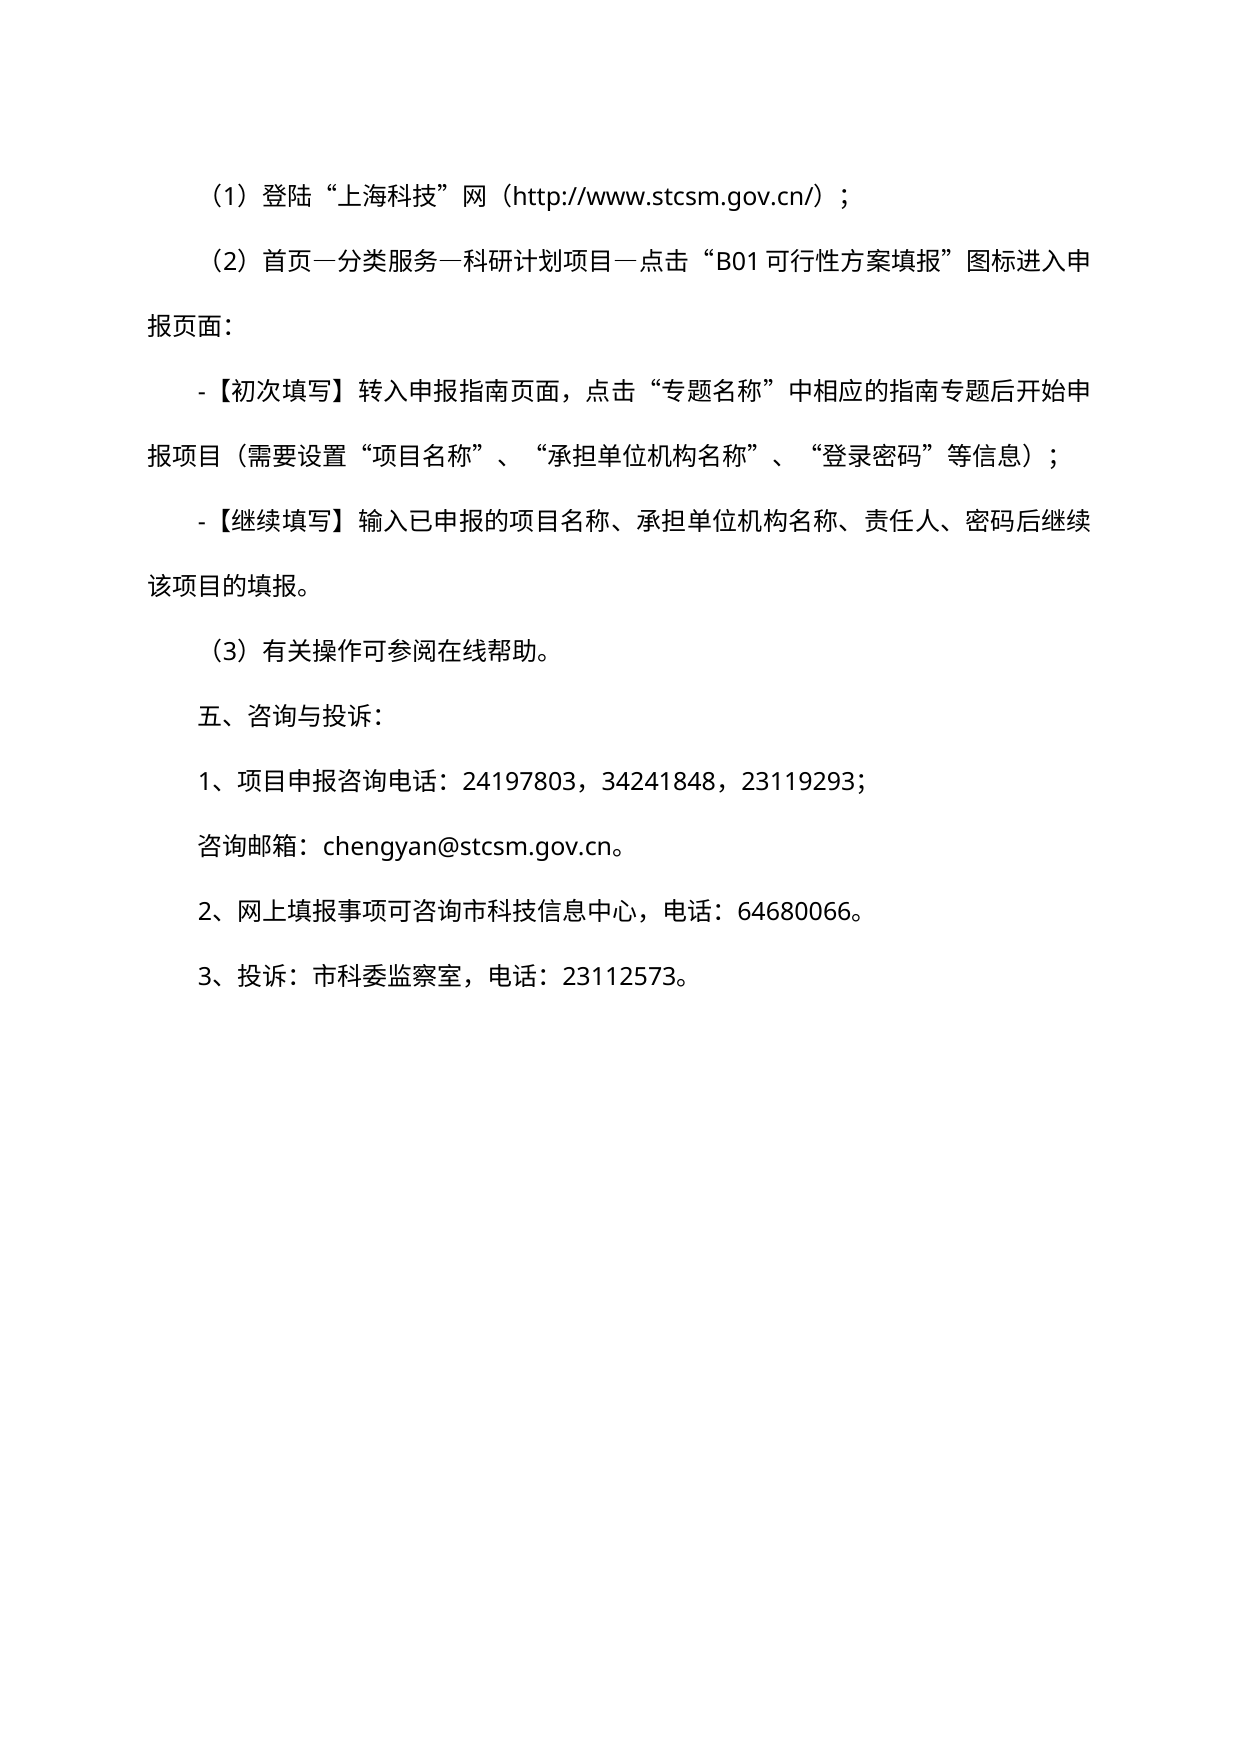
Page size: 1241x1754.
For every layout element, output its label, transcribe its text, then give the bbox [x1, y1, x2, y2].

text （2）首页—分类服务—科研计划项目—点击“B01可行性方案填报”图标进入申报页面： [148, 227, 1092, 357]
text 1、项目申报咨询电话：24197803，34241848，23119293； [148, 747, 1092, 812]
text 3、投诉：市科委监察室，电话：23112573。 [148, 942, 1092, 1007]
text -【继续填写】输入已申报的项目名称、承担单位机构名称、责任人、密码后继续该项目的填报。 [148, 487, 1092, 617]
text （3）有关操作可参阅在线帮助。 [148, 617, 1092, 682]
text 2、网上填报事项可咨询市科技信息中心，电话：64680066。 [148, 877, 1092, 942]
text -【初次填写】转入申报指南页面，点击“专题名称”中相应的指南专题后开始申报项目（需要设置“项目名称”、“承担单位机构名称”、“登录密码”等信息）； [148, 357, 1092, 487]
text 五、咨询与投诉： [148, 682, 1092, 747]
text 咨询邮箱：chengyan@stcsm.gov.cn。 [148, 812, 1092, 877]
text （1）登陆“上海科技”网（http://www.stcsm.gov.cn/）； [148, 162, 1092, 227]
